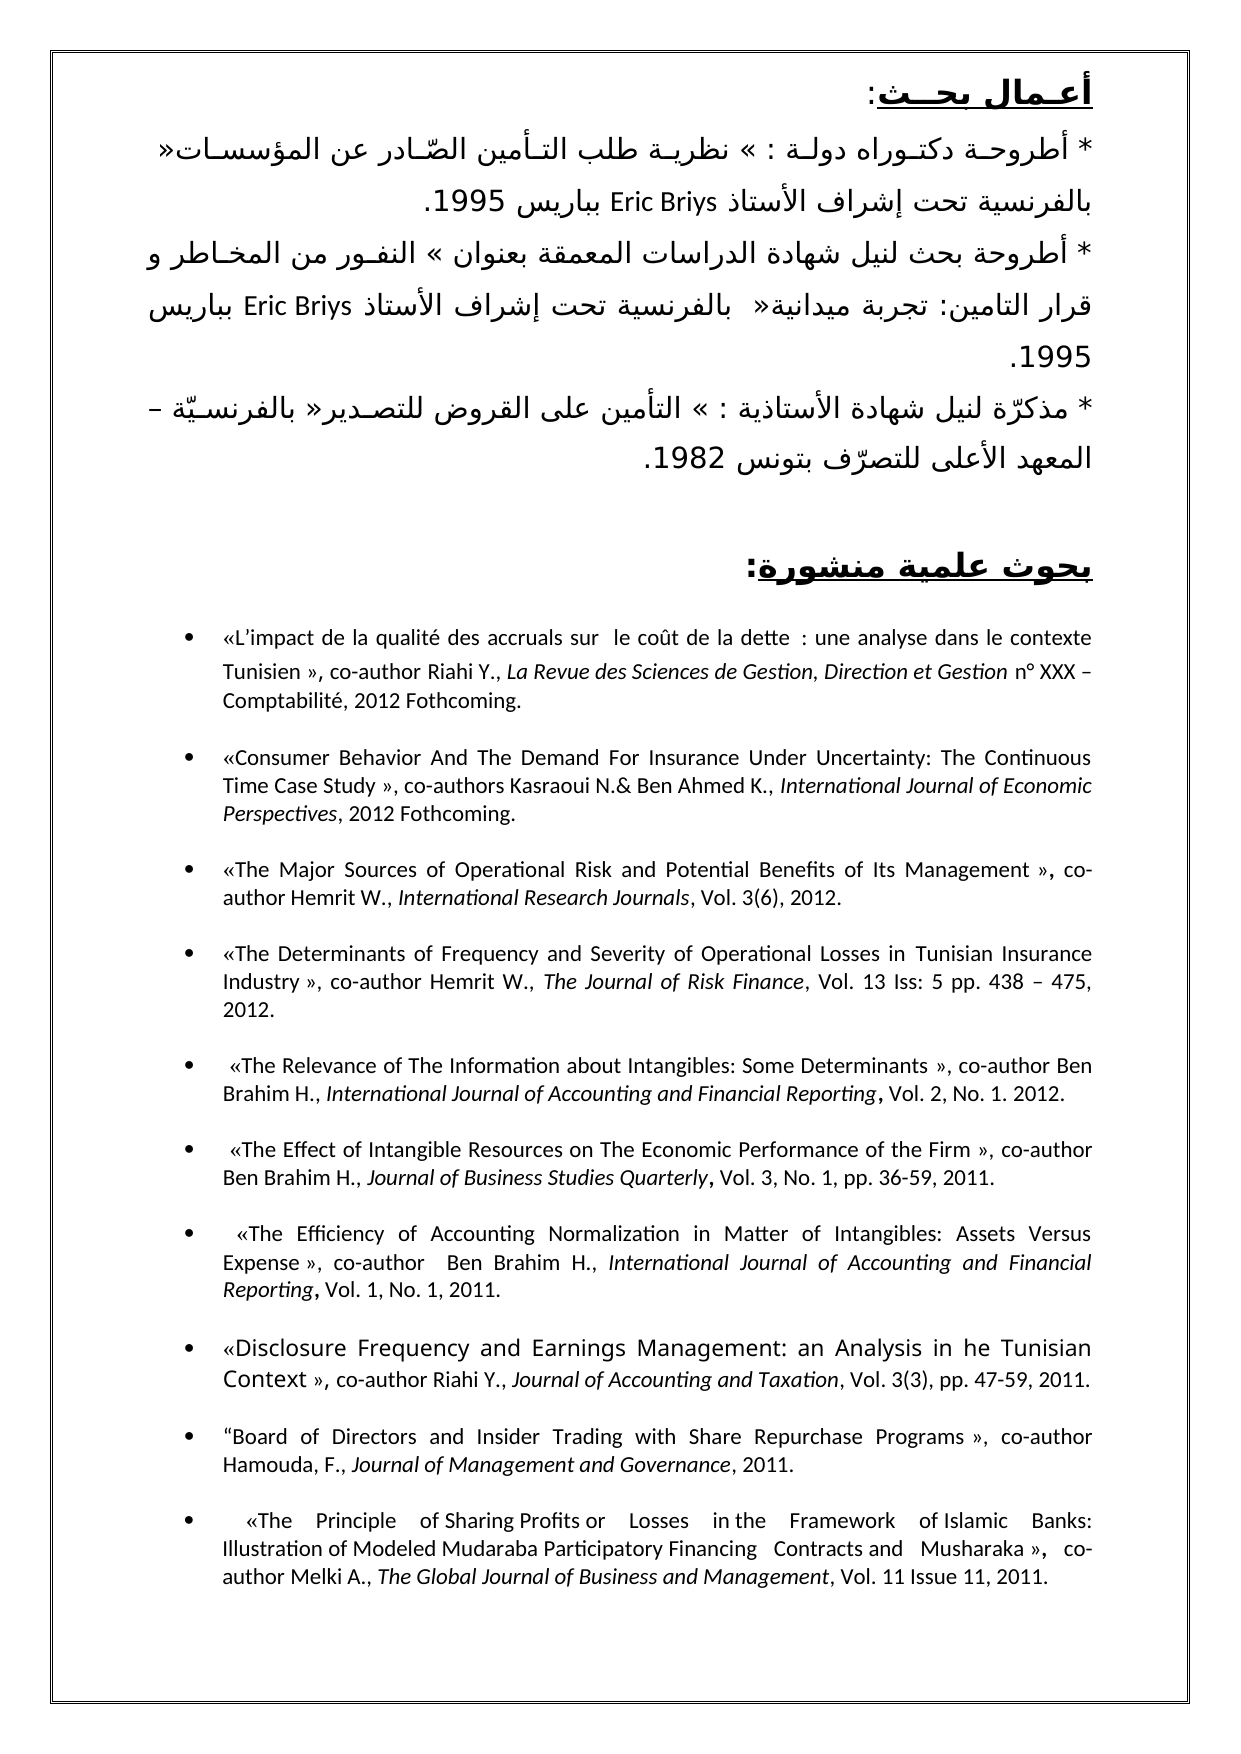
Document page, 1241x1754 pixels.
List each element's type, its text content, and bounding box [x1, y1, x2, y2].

list «The Major Sources of Operational Risk and Potential Benefits of Its Management », co-author Hemrit W., International Research Journals, Vol. 3(6), 2012. [185, 855, 1092, 911]
list «The Effect of Intangible Resources on The Economic Performance of the Firm », co-author Ben Brahim H., Journal of Business Studies Quarterly, Vol. 3, No. 1, pp. 36-59, 2011. [185, 1135, 1092, 1191]
list “Board of Directors and Insider Trading with Share Repurchase Programs », co-author Hamouda, F., Journal of Management and Governance, 2011. [185, 1422, 1092, 1478]
list «The Relevance of The Information about Intangibles: Some Determinants », co-author Ben Brahim H., International Journal of Accounting and Financial Reporting, Vol. 2, No. 1. 2012. [185, 1051, 1092, 1107]
text أعـمال بحــث: [148, 74, 1092, 113]
text * أطروحة بحث لنيل شهادة الدراسات المعمقة بعنوان » النفور من المخاطر و قرار التامين: تجربة ميدانية« بالفرنسية تحت إشراف الأستاذ Eric Briys بباريس 1995. [148, 236, 1092, 374]
text بحوث علمية منشورة: [148, 546, 1092, 585]
list «Consumer Behavior And The Demand For Insurance Under Uncertainty: The Continuous Time Case Study », co-authors Kasraoui N.& Ben Ahmed K., International Journal of Economic Perspectives, 2012 Fothcoming. [185, 743, 1092, 827]
text * أطروحة دكتوراه دولة : » نظرية طلب التأمين الصّادر عن المؤسسات« بالفرنسية تحت إشراف الأستاذ Eric Briys بباريس 1995. [148, 132, 1092, 219]
list «The Principle of Sharing Profits or Losses in the Framework of Islamic Banks: Illustration of Modeled Mudaraba Participatory Financing Contracts and Musharaka », co-author Melki A., The Global Journal of Business and Management, Vol. 11 Issue 11, 2011. [185, 1506, 1092, 1590]
list «The Determinants of Frequency and Severity of Operational Losses in Tunisian Insurance Industry », co-author Hemrit W., The Journal of Risk Finance, Vol. 13 Iss: 5 pp. 438 – 475, 2012. [185, 939, 1092, 1023]
list «L’impact de la qualité des accruals sur le coût de la dette : une analyse dans le contexte Tunisien », co-author Riahi Y., La Revue des Sciences de Gestion, Direction et Gestion n° XXX – Comptabilité, 2012 Fothcoming. [185, 604, 1092, 714]
list «The Efficiency of Accounting Normalization in Matter of Intangibles: Assets Versus Expense », co-author Ben Brahim H., International Journal of Accounting and Financial Reporting, Vol. 1, No. 1, 2011. [185, 1219, 1092, 1304]
list «Disclosure Frequency and Earnings Management: an Analysis in he Tunisian Context », co-author Riahi Y., Journal of Accounting and Taxation, Vol. 3(3), pp. 47-59, 2011. [185, 1332, 1092, 1394]
text * مذكرّة لنيل شهادة الأستاذية : » التأمين على القروض للتصدير« بالفرنسيّة – المعهد الأعلى للتصرّف بتونس 1982. [148, 391, 1092, 476]
